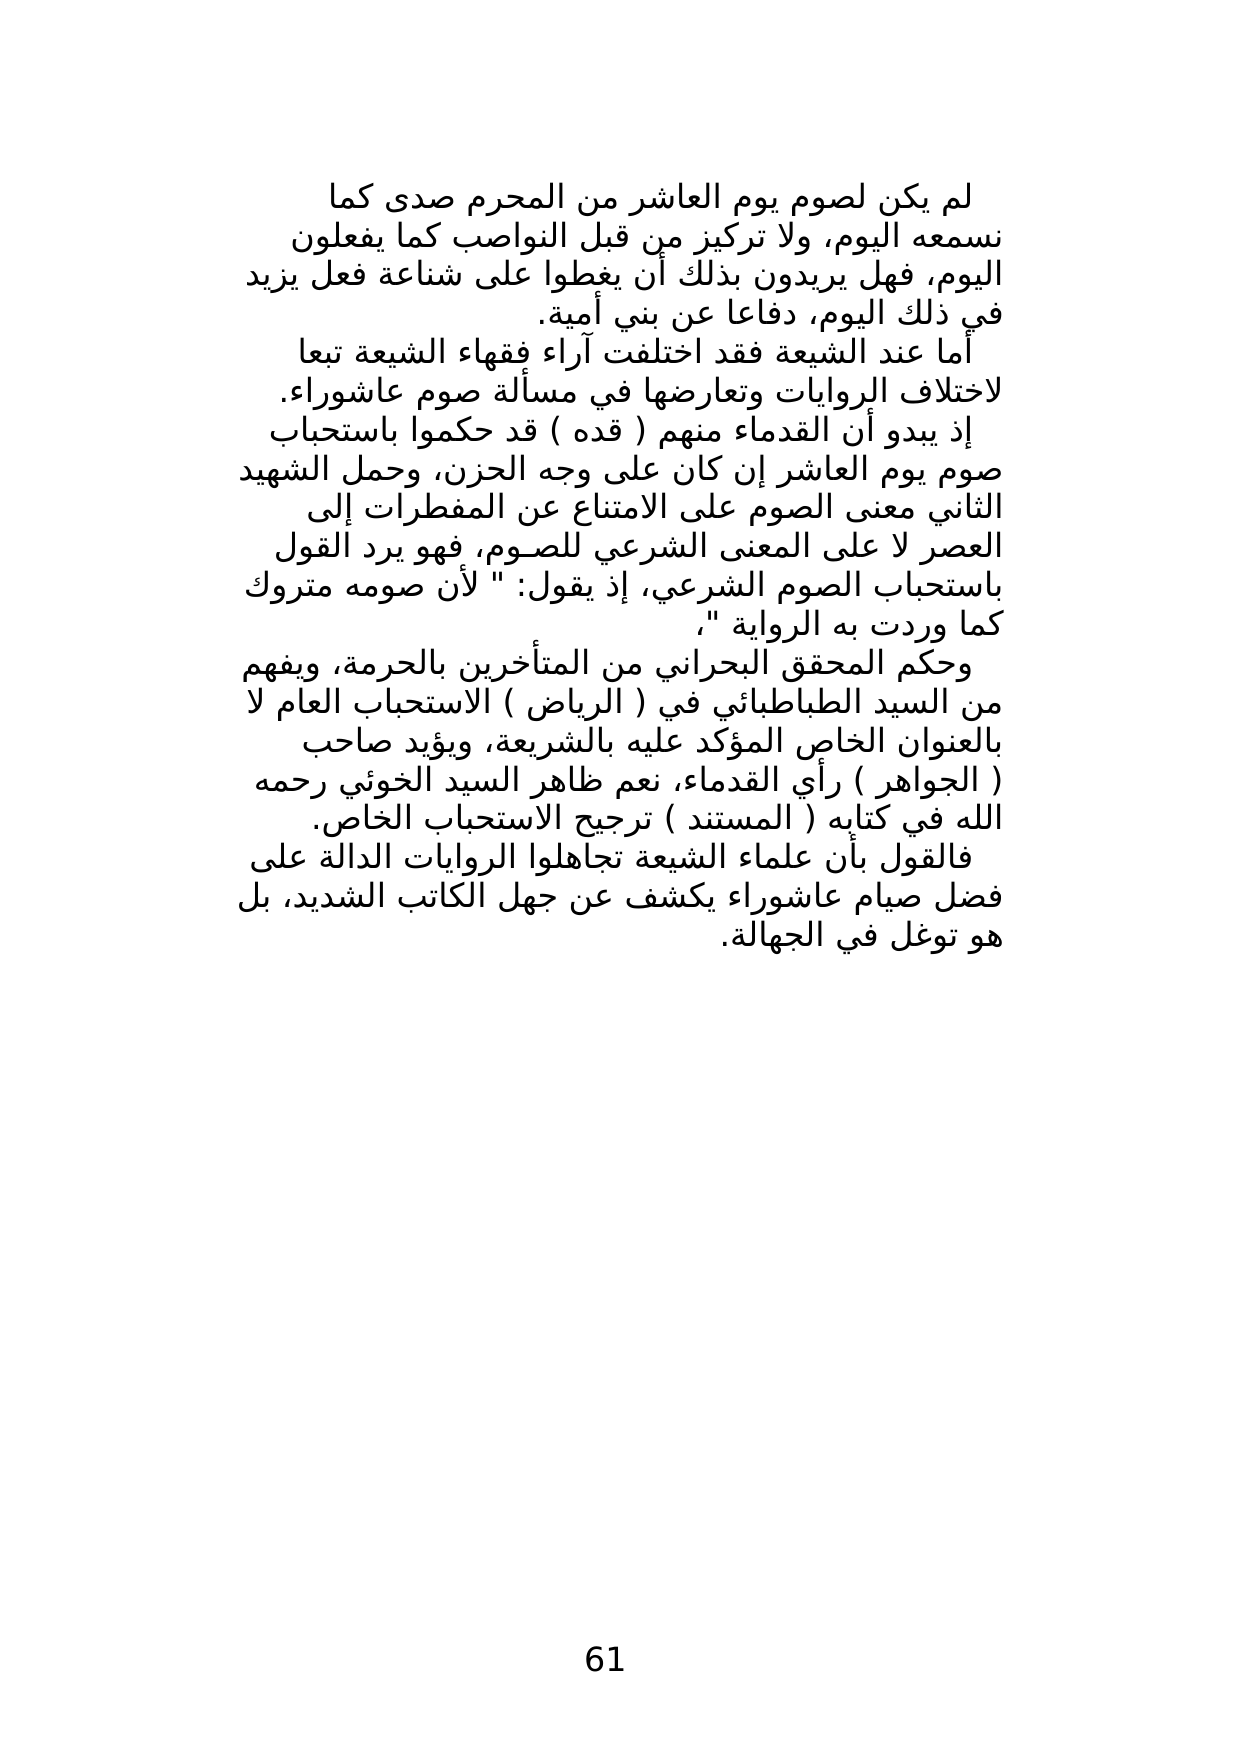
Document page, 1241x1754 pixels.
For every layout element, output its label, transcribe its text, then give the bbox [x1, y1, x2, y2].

text لم يكن لصوم يوم العاشر من المحرم صدى كما نسمعه اليوم، ولا تركيز من قبل النواصب كما يفعلون اليوم، فهل يريدون بذلك أن يغطوا على شناعة فعل يزيد في ذلك اليوم، دفاعا عن بني أمية. [236, 177, 1004, 333]
text فالقول بأن علماء الشيعة تجاهلوا الروايات الدالة على فضل صيام عاشوراء يكشف عن جهل الكاتب الشديد، بل هو توغل في الجهالة. [236, 838, 1004, 954]
text أما عند الشيعة فقد اختلفت آراء فقهاء الشيعة تبعا لاختلاف الروايات وتعارضها في مسألة صوم عاشوراء. [236, 333, 1004, 410]
text إذ يبدو أن القدماء منهم ( قده ) قد حكموا باستحباب صوم يوم العاشر إن كان على وجه الحزن، وحمل الشهيد الثاني معنى الصوم على الامتناع عن المفطرات إلى العصر لا على المعنى الشرعي للصـوم، فهو يرد القول باستحباب الصوم الشرعي، إذ يقول: " لأن صومه متروك كما وردت به الرواية "، [236, 410, 1004, 643]
text وحكم المحقق البحراني من المتأخرين بالحرمة، ويفهم من السيد الطباطبائي في ( الرياض ) الاستحباب العام لا بالعنوان الخاص المؤكد عليه بالشريعة، ويؤيد صاحب ( الجواهر ) رأي القدماء، نعم ظاهر السيد الخوئي رحمه الله في كتابه ( المستند ) ترجيح الاستحباب الخاص. [236, 643, 1004, 838]
